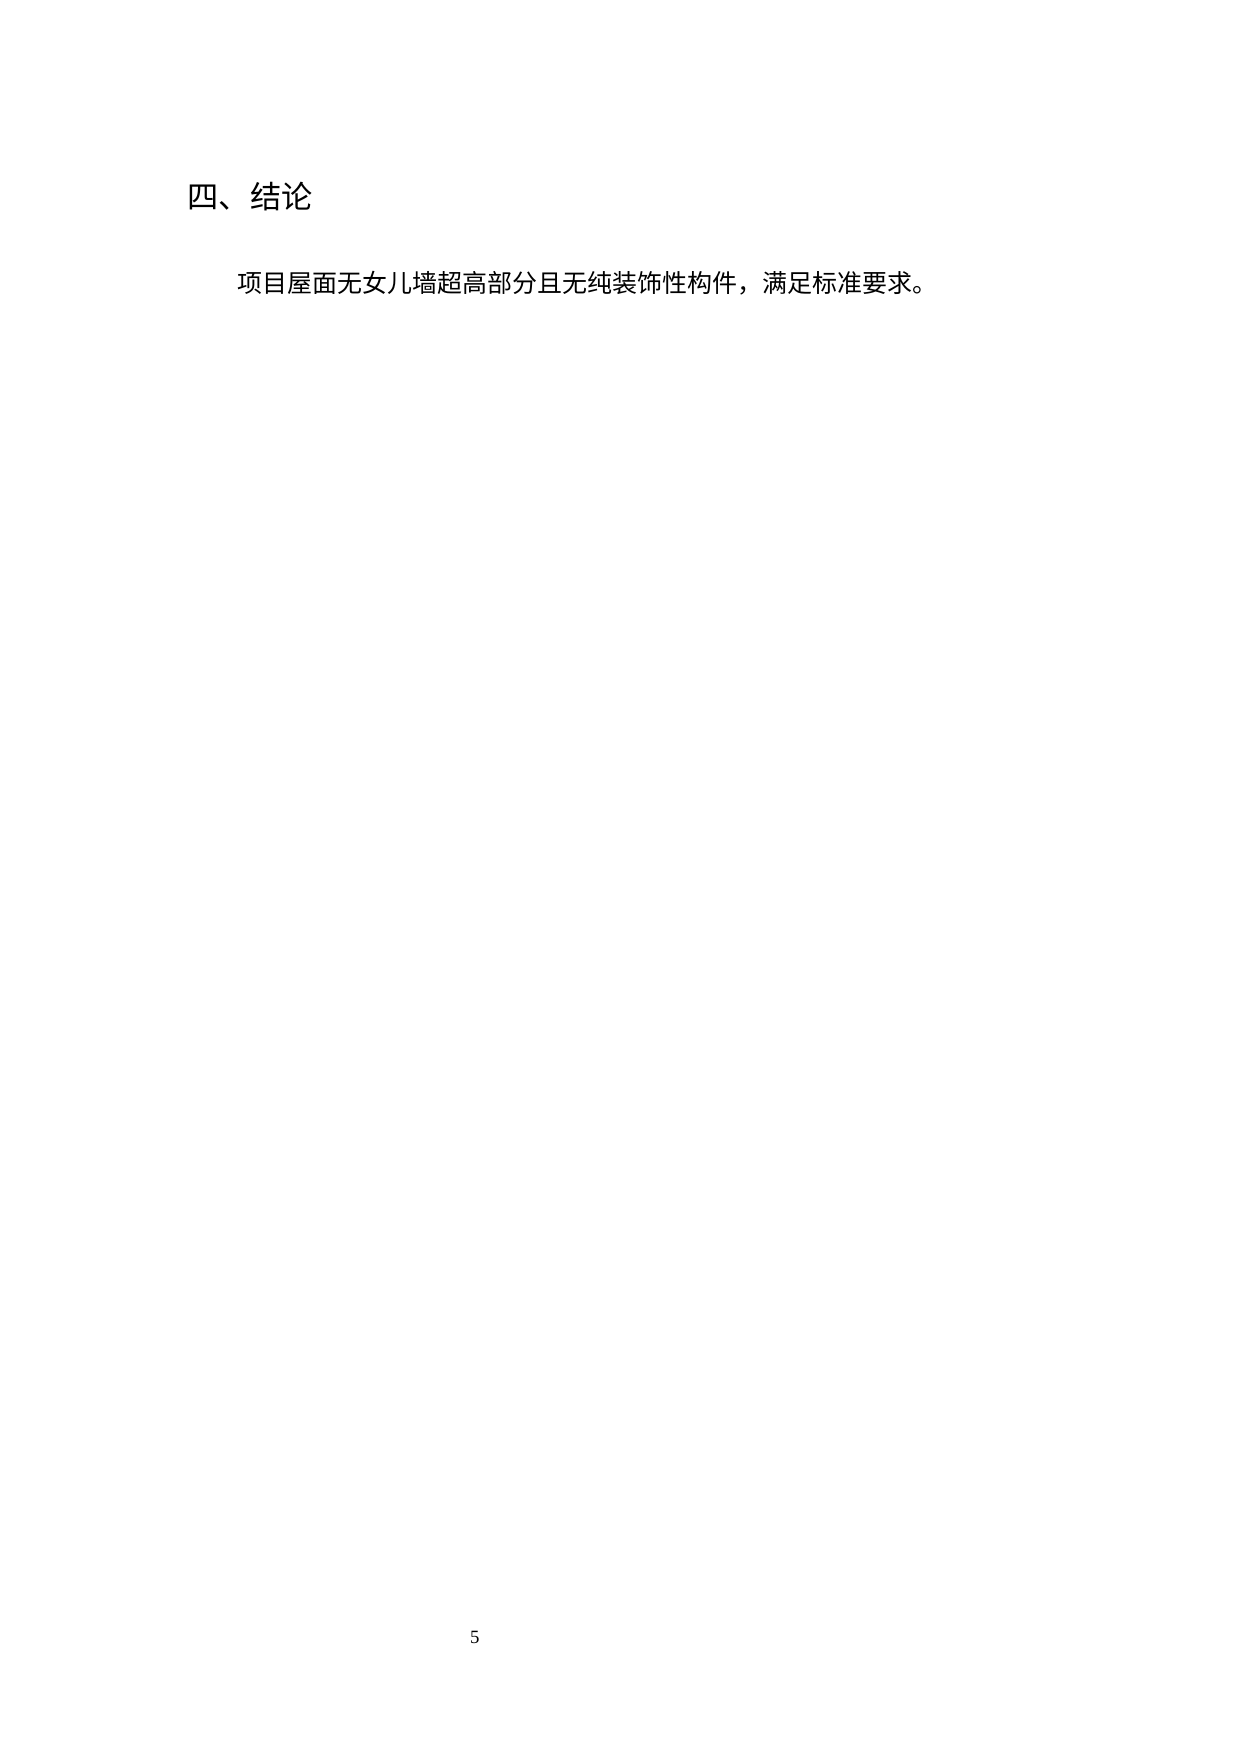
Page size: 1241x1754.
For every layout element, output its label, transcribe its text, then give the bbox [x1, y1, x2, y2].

subtitle 四、结论 [187, 162, 1053, 227]
text 项目屋面无女儿墙超高部分且无纯装饰性构件，满足标准要求。 [187, 249, 1053, 314]
